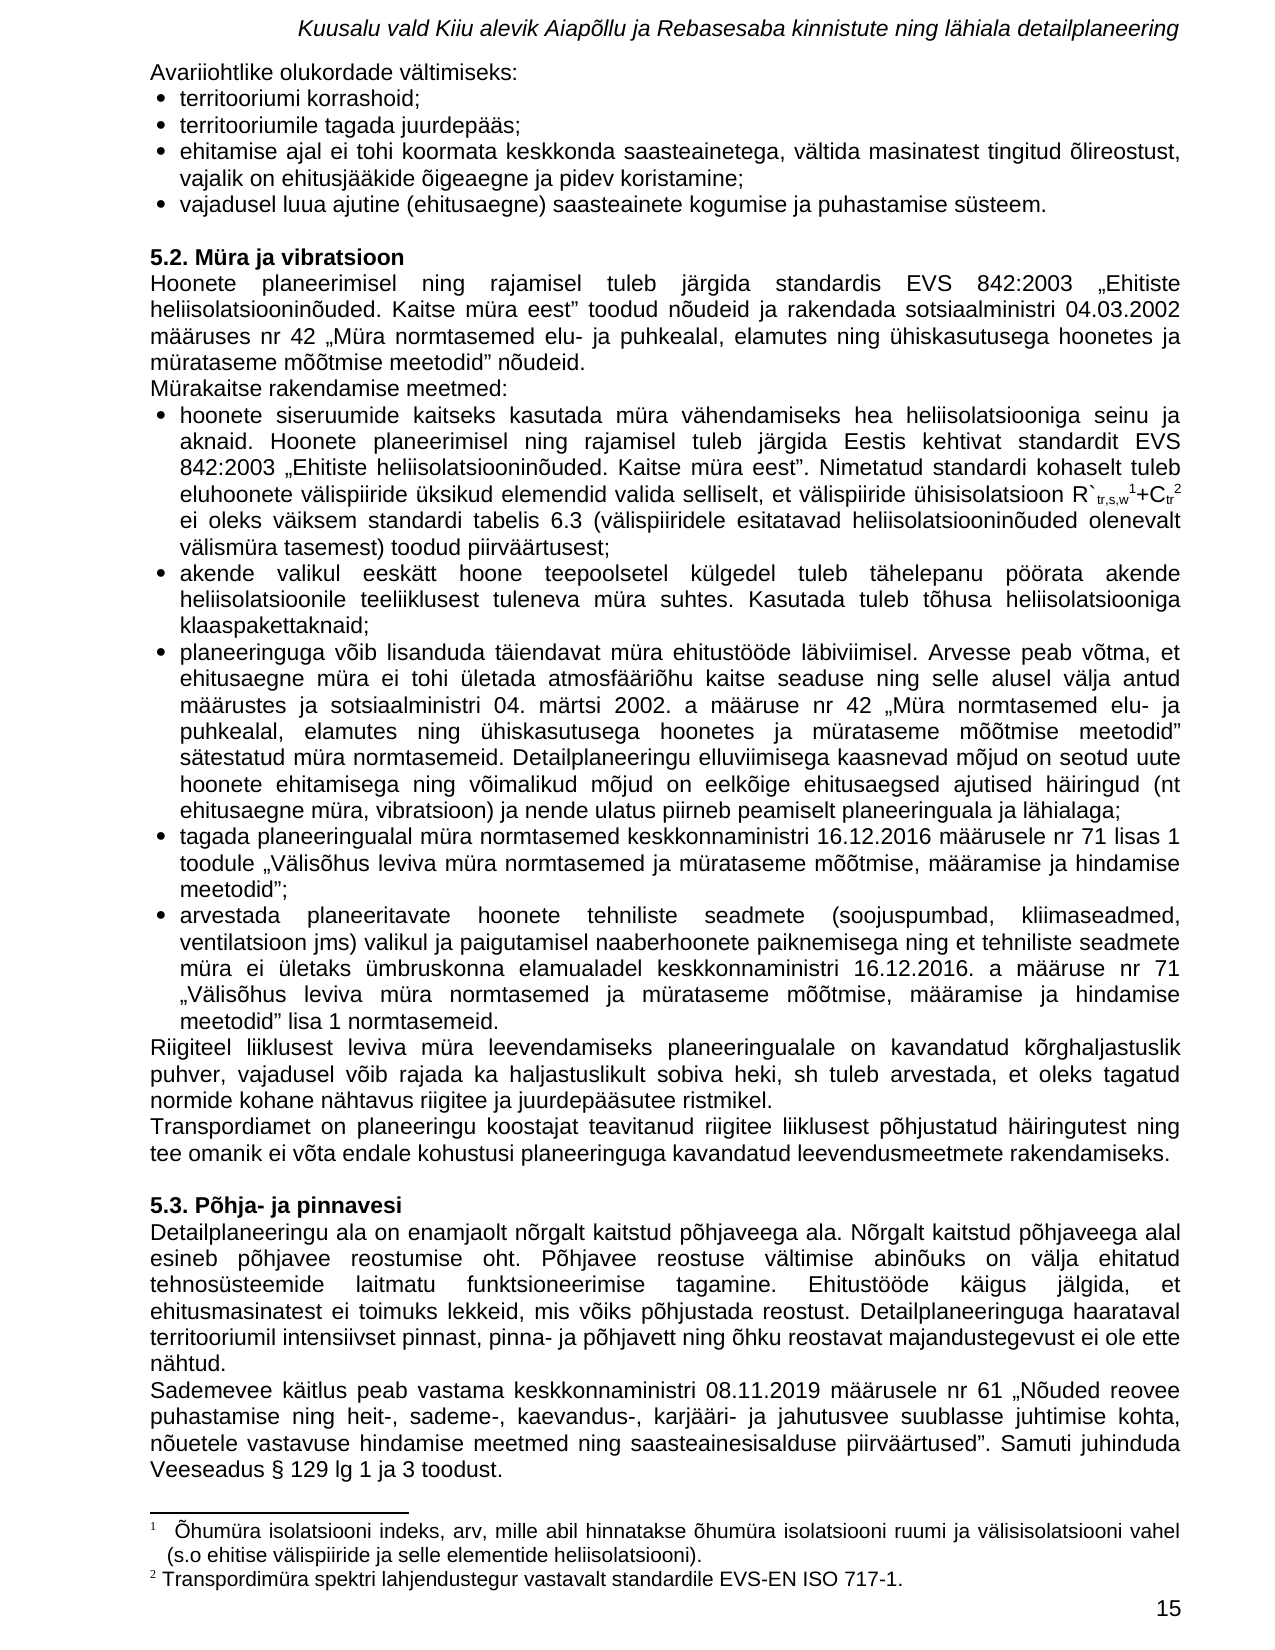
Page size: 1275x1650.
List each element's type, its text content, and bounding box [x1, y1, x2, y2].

list vajadusel luua ajutine (ehitusaegne) saasteainete kogumise ja puhastamise süsteem. [157, 191, 1181, 217]
subtitle Müra ja vibratsioon [150, 243, 1181, 270]
list ehitamise ajal ei tohi koormata keskkonda saasteainetega, vältida masinatest tingitud õlireostust, vajalik on ehitusjääkide õigeaegne ja pidev koristamine; [157, 138, 1181, 191]
text Sademevee käitlus peab vastama keskkonnaministri 08.11.2019 määrusele nr 61 „Nõuded reovee puhastamise ning heit-, sademe-, kaevandus-, karjääri- ja jahutusvee suublasse juhtimise kohta, nõuetele vastavuse hindamise meetmed ning saasteainesisalduse piirväärtused”. Samuti juhinduda Veeseadus § 129 lg 1 ja 3 toodust. [150, 1377, 1181, 1482]
list arvestada planeeritavate hoonete tehniliste seadmete (soojuspumbad, kliimaseadmed, ventilatsioon jms) valikul ja paigutamisel naaberhoonete paiknemisega ning et tehniliste seadmete müra ei ületaks ümbruskonna elamualadel keskkonnaministri 16.12.2016. a määruse nr 71 „Välisõhus leviva müra normtasemed ja mürataseme mõõtmise, määramise ja hindamise meetodid” lisa 1 normtasemeid. [157, 902, 1181, 1034]
list tagada planeeringualal müra normtasemed keskkonnaministri 16.12.2016 määrusele nr 71 lisas 1 toodule „Välisõhus leviva müra normtasemed ja mürataseme mõõtmise, määramise ja hindamise meetodid”; [157, 823, 1181, 902]
list akende valikul eeskätt hoone teepoolsetel külgedel tuleb tähelepanu pöörata akende heliisolatsioonile teeliiklusest tuleneva müra suhtes. Kasutada tuleb tõhusa heliisolatsiooniga klaaspakettaknaid; [157, 560, 1181, 639]
text Transpordiamet on planeeringu koostajat teavitanud riigitee liiklusest põhjustatud häiringutest ning tee omanik ei võta endale kohustusi planeeringuga kavandatud leevendusmeetmete rakendamiseks. [150, 1113, 1181, 1166]
text Hoonete planeerimisel ning rajamisel tuleb järgida standardis EVS 842:2003 „Ehitiste heliisolatsiooninõuded. Kaitse müra eest” toodud nõudeid ja rakendada sotsiaalministri 04.03.2002 määruses nr 42 „Müra normtasemed elu- ja puhkealal, elamutes ning ühiskasutusega hoonetes ja mürataseme mõõtmise meetodid” nõudeid. [150, 270, 1181, 375]
text Avariiohtlike olukordade vältimiseks: [150, 59, 1181, 85]
text Riigiteel liiklusest leviva müra leevendamiseks planeeringualale on kavandatud kõrghaljastuslik puhver, vajadusel võib rajada ka haljastuslikult sobiva heki, sh tuleb arvestada, et oleks tagatud normide kohane nähtavus riigitee ja juurdepääsutee ristmikel. [150, 1034, 1181, 1113]
list territooriumi korrashoid; [157, 85, 1181, 112]
list hoonete siseruumide kaitseks kasutada müra vähendamiseks hea heliisolatsiooniga seinu ja aknaid. Hoonete planeerimisel ning rajamisel tuleb järgida Eestis kehtivat standardit EVS 842:2003 „Ehitiste heliisolatsiooninõuded. Kaitse müra eest”. Nimetatud standardi kohaselt tuleb eluhoonete välispiiride üksikud elemendid valida selliselt, et välispiiride ühisisolatsioon R`tr,s,w+Ctr ei oleks väiksem standardi tabelis 6.3 (välispiiridele esitatavad heliisolatsiooninõuded olenevalt välismüra tasemest) toodud piirväärtusest; [157, 402, 1181, 560]
subtitle Põhja- ja pinnavesi [150, 1192, 1181, 1219]
list territooriumile tagada juurdepääs; [157, 112, 1181, 138]
text Mürakaitse rakendamise meetmed: [150, 375, 1181, 402]
list planeeringuga võib lisanduda täiendavat müra ehitustööde läbiviimisel. Arvesse peab võtma, et ehitusaegne müra ei tohi ületada atmosfääriõhu kaitse seaduse ning selle alusel välja antud määrustes ja sotsiaalministri 04. märtsi 2002. a määruse nr 42 „Müra normtasemed elu- ja puhkealal, elamutes ning ühiskasutusega hoonetes ja mürataseme mõõtmise meetodid” sätestatud müra normtasemeid. Detailplaneeringu elluviimisega kaasnevad mõjud on seotud uute hoonete ehitamisega ning võimalikud mõjud on eelkõige ehitusaegsed ajutised häiringud (nt ehitusaegne müra, vibratsioon) ja nende ulatus piirneb peamiselt planeeringuala ja lähialaga; [157, 639, 1181, 823]
text Detailplaneeringu ala on enamjaolt nõrgalt kaitstud põhjaveega ala. Nõrgalt kaitstud põhjaveega alal esineb põhjavee reostumise oht. Põhjavee reostuse vältimise abinõuks on välja ehitatud tehnosüsteemide laitmatu funktsioneerimise tagamine. Ehitustööde käigus jälgida, et ehitusmasinatest ei toimuks lekkeid, mis võiks põhjustada reostust. Detailplaneeringuga haarataval territooriumil intensiivset pinnast, pinna- ja põhjavett ning õhku reostavat majandustegevust ei ole ette nähtud. [150, 1219, 1181, 1377]
